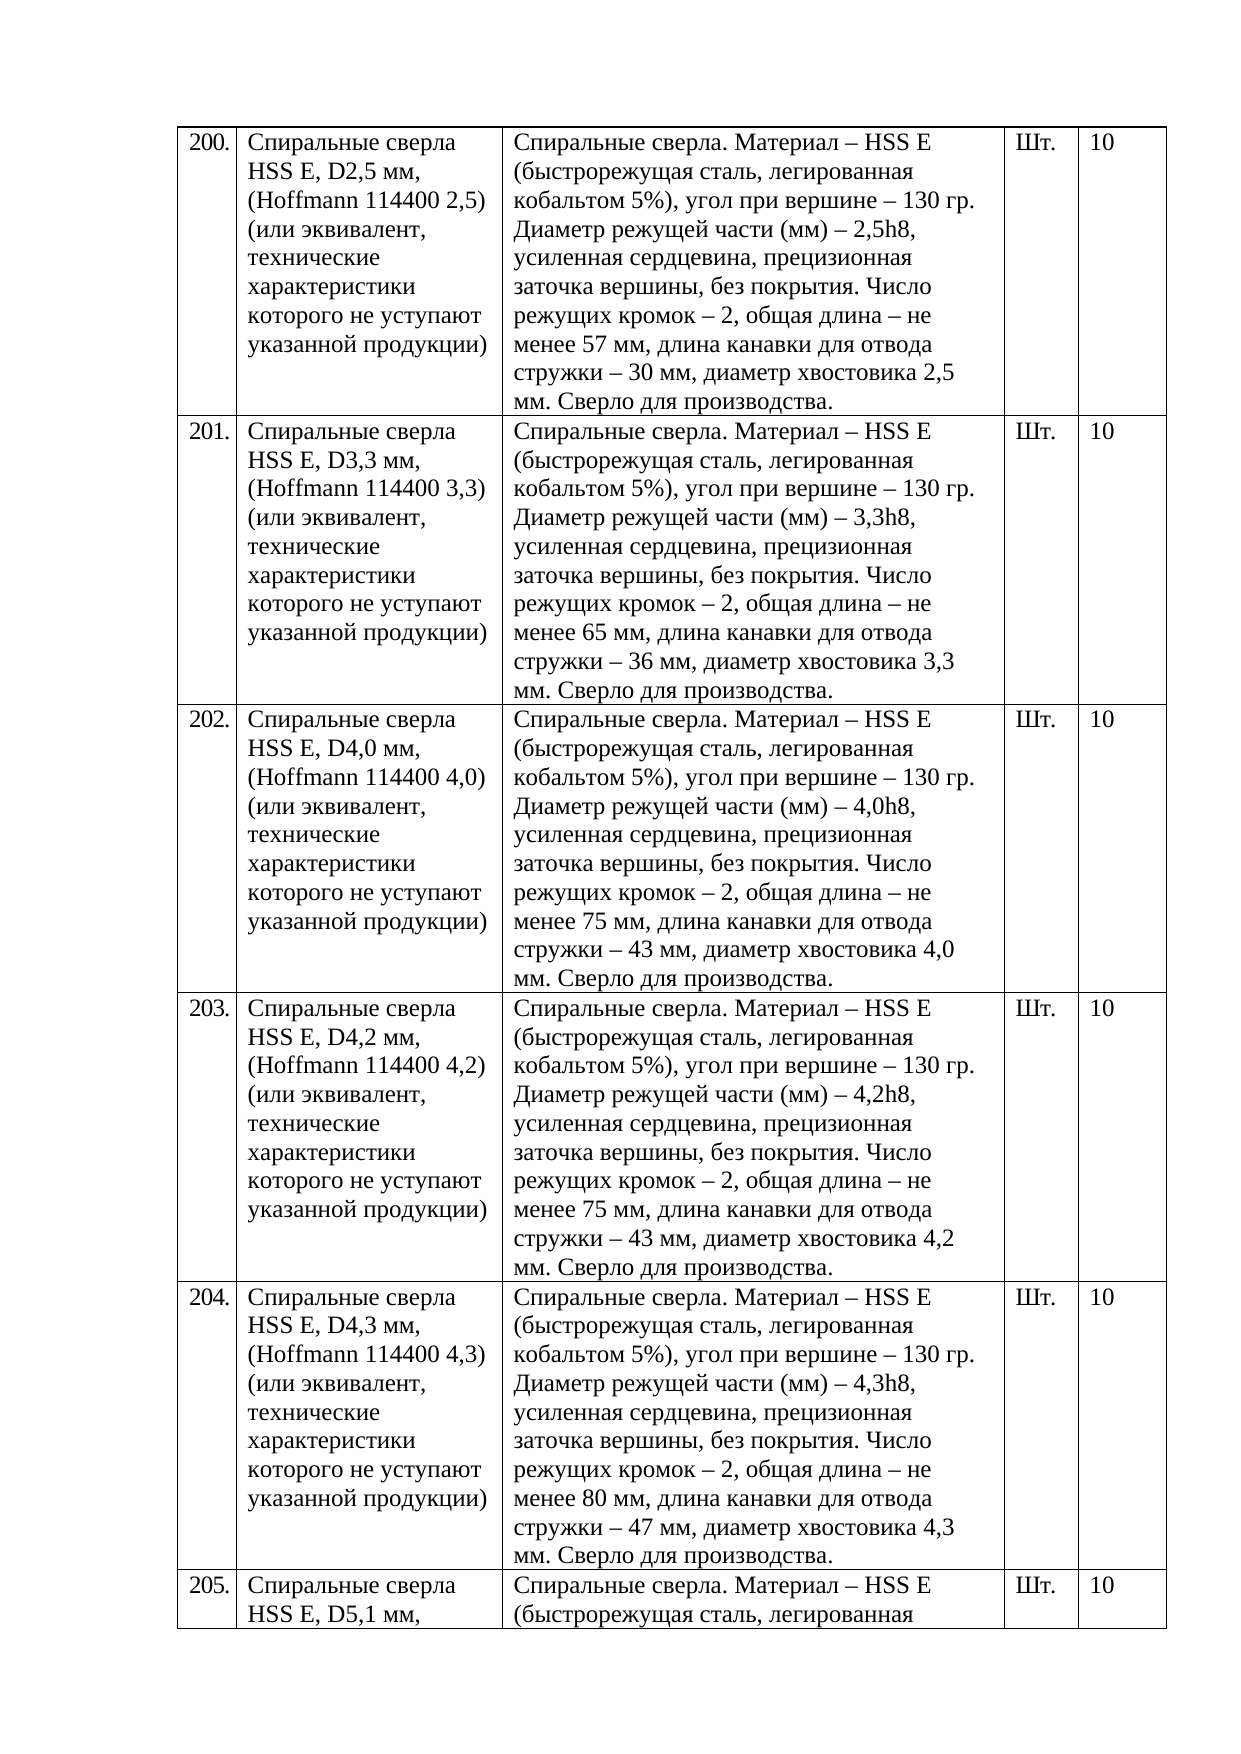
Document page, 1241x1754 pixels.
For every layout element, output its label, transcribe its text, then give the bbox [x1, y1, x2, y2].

table_cell Шт. [1005, 1282, 1078, 1569]
table_cell Шт. [1005, 128, 1078, 415]
table_cell Шт. [1005, 416, 1078, 703]
table_cell Спиральные сверла HSS E, D2,5 мм, (Hoffmann 114400 2,5) (или эквивалент, технические характеристики которого не уступают указанной продукции) [237, 128, 502, 415]
table_cell Спиральные сверла. Материал – HSS E (быстрорежущая сталь, легированная кобальтом 5%), угол при вершине – 130 гр. Диаметр режущей части (мм) – 4,0h8, усиленная сердцевина, прецизионная заточка вершины, без покрытия. Число режущих кромок – 2, общая длина – не менее 75 мм, длина канавки для отвода стружки – 43 мм, диаметр хвостовика 4,0 мм. Сверло для производства. [503, 705, 1004, 992]
table_cell 10 [1079, 1570, 1166, 1628]
table_cell Спиральные сверла HSS E, D4,3 мм, (Hoffmann 114400 4,3) (или эквивалент, технические характеристики которого не уступают указанной продукции) [237, 1282, 502, 1569]
table_cell Шт. [1005, 1570, 1078, 1628]
table_cell [178, 1282, 236, 1569]
table_cell [178, 705, 236, 992]
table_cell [237, 1570, 502, 1628]
table_cell [178, 1570, 236, 1628]
table_cell Спиральные сверла HSS E, D4,0 мм, (Hoffmann 114400 4,0) (или эквивалент, технические характеристики которого не уступают указанной продукции) [237, 705, 502, 992]
table_cell Спиральные сверла. Материал – HSS E (быстрорежущая сталь, легированная кобальтом 5%), угол при вершине – 130 гр. Диаметр режущей части (мм) – 3,3h8, усиленная сердцевина, прецизионная заточка вершины, без покрытия. Число режущих кромок – 2, общая длина – не менее 65 мм, длина канавки для отвода стружки – 36 мм, диаметр хвостовика 3,3 мм. Сверло для производства. [503, 416, 1004, 703]
table_cell Шт. [1005, 705, 1078, 992]
table_cell 10 [1079, 705, 1166, 992]
table_cell Спиральные сверла HSS E, D3,3 мм, (Hoffmann 114400 3,3) (или эквивалент, технические характеристики которого не уступают указанной продукции) [237, 416, 502, 703]
table_cell [178, 993, 236, 1281]
table_cell [178, 128, 236, 415]
table_cell 10 [1079, 416, 1166, 703]
table_cell Спиральные сверла. Материал – HSS E (быстрорежущая сталь, легированная кобальтом 5%), угол при вершине – 130 гр. Диаметр режущей части (мм) – 2,5h8, усиленная сердцевина, прецизионная заточка вершины, без покрытия. Число режущих кромок – 2, общая длина – не менее 57 мм, длина канавки для отвода стружки – 30 мм, диаметр хвостовика 2,5 мм. Сверло для производства. [503, 128, 1004, 415]
table_cell Спиральные сверла. Материал – HSS E (быстрорежущая сталь, легированная кобальтом 5%), угол при вершине – 130 гр. Диаметр режущей части (мм) – 4,3h8, усиленная сердцевина, прецизионная заточка вершины, без покрытия. Число режущих кромок – 2, общая длина – не менее 80 мм, длина канавки для отвода стружки – 47 мм, диаметр хвостовика 4,3 мм. Сверло для производства. [503, 1282, 1004, 1569]
table_cell 10 [1079, 993, 1166, 1281]
table_cell 10 [1079, 1282, 1166, 1569]
table_cell Спиральные сверла. Материал – HSS E (быстрорежущая сталь, легированная кобальтом 5%), угол при вершине – 130 гр. Диаметр режущей части (мм) – 4,2h8, усиленная сердцевина, прецизионная заточка вершины, без покрытия. Число режущих кромок – 2, общая длина – не менее 75 мм, длина канавки для отвода стружки – 43 мм, диаметр хвостовика 4,2 мм. Сверло для производства. [503, 993, 1004, 1281]
table_cell Шт. [1005, 993, 1078, 1281]
table_cell 10 [1079, 128, 1166, 415]
table_cell Спиральные сверла HSS E, D4,2 мм, (Hoffmann 114400 4,2) (или эквивалент, технические характеристики которого не уступают указанной продукции) [237, 993, 502, 1281]
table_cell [503, 1570, 1004, 1628]
table_cell [178, 416, 236, 703]
